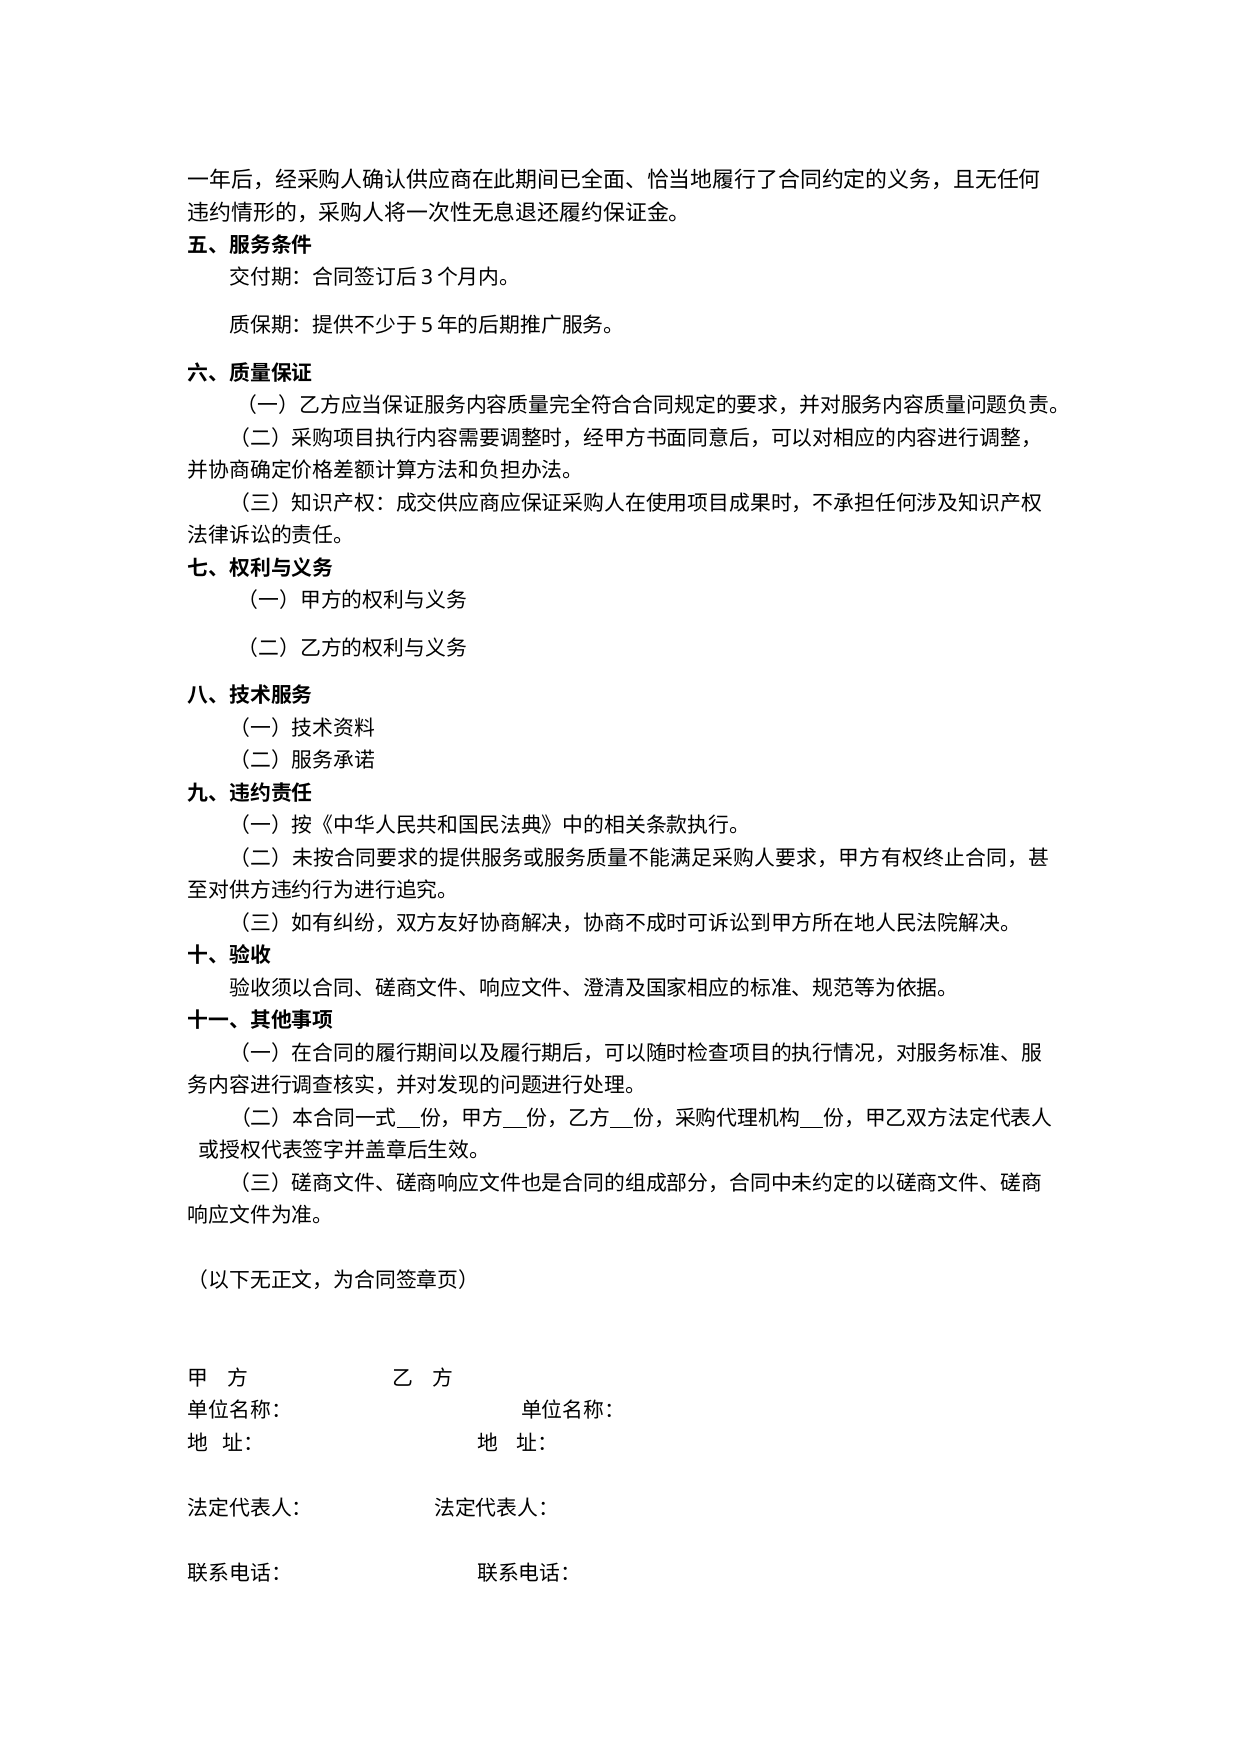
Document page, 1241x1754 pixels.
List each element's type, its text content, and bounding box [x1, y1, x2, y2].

text 交付期：合同签订后3个月内。 [187, 259, 1053, 292]
text 九、违约责任 [187, 775, 1053, 807]
text 联系电话： 联系电话： [187, 1555, 1053, 1587]
text 十一、其他事项 [187, 1002, 1053, 1035]
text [187, 162, 1053, 227]
text （三）如有纠纷，双方友好协商解决，协商不成时可诉讼到甲方所在地人民法院解决。 [187, 905, 1053, 937]
text （一）甲方的权利与义务 [187, 582, 1053, 615]
text 地 址： 地 址： [187, 1425, 1053, 1457]
text 五、服务条件 [187, 227, 1053, 259]
text （二）本合同一式 份，甲方 份，乙方 份，采购代理机构 份，甲乙双方法定代表人或授权代表签字并盖章后生效。 [198, 1100, 1053, 1165]
text （一）在合同的履行期间以及履行期后，可以随时检查项目的执行情况，对服务标准、服务内容进行调查核实，并对发现的问题进行处理。 [187, 1035, 1053, 1100]
text 单位名称： 单位名称： [187, 1392, 1053, 1425]
text 法定代表人： 法定代表人： [187, 1490, 1053, 1522]
text （一）按《中华人民共和国民法典》中的相关条款执行。 [187, 807, 1053, 840]
text （二）采购项目执行内容需要调整时，经甲方书面同意后，可以对相应的内容进行调整，并协商确定价格差额计算方法和负担办法。 [187, 420, 1053, 485]
text （一）技术资料 [187, 710, 1053, 742]
text 验收须以合同、磋商文件、响应文件、澄清及国家相应的标准、规范等为依据。 [187, 970, 1053, 1002]
text （二）未按合同要求的提供服务或服务质量不能满足采购人要求，甲方有权终止合同，甚至对供方违约行为进行追究。 [187, 840, 1053, 905]
text （二）乙方的权利与义务 [187, 630, 1053, 662]
text 甲 方 乙 方 [187, 1360, 1053, 1392]
text 十、验收 [187, 937, 1053, 970]
text 六、质量保证 [187, 355, 1053, 387]
text （一）乙方应当保证服务内容质量完全符合合同规定的要求，并对服务内容质量问题负责。 [187, 387, 1053, 420]
text （二）服务承诺 [187, 742, 1053, 775]
text （三）知识产权：成交供应商应保证采购人在使用项目成果时，不承担任何涉及知识产权法律诉讼的责任。 [187, 485, 1053, 550]
text 质保期：提供不少于5年的后期推广服务。 [187, 307, 1053, 339]
list 八、技术服务 [187, 677, 1053, 710]
text （三）磋商文件、磋商响应文件也是合同的组成部分，合同中未约定的以磋商文件、磋商响应文件为准。 [187, 1165, 1053, 1230]
text 七、权利与义务 [187, 550, 1053, 582]
text （以下无正文，为合同签章页） [187, 1262, 1053, 1295]
